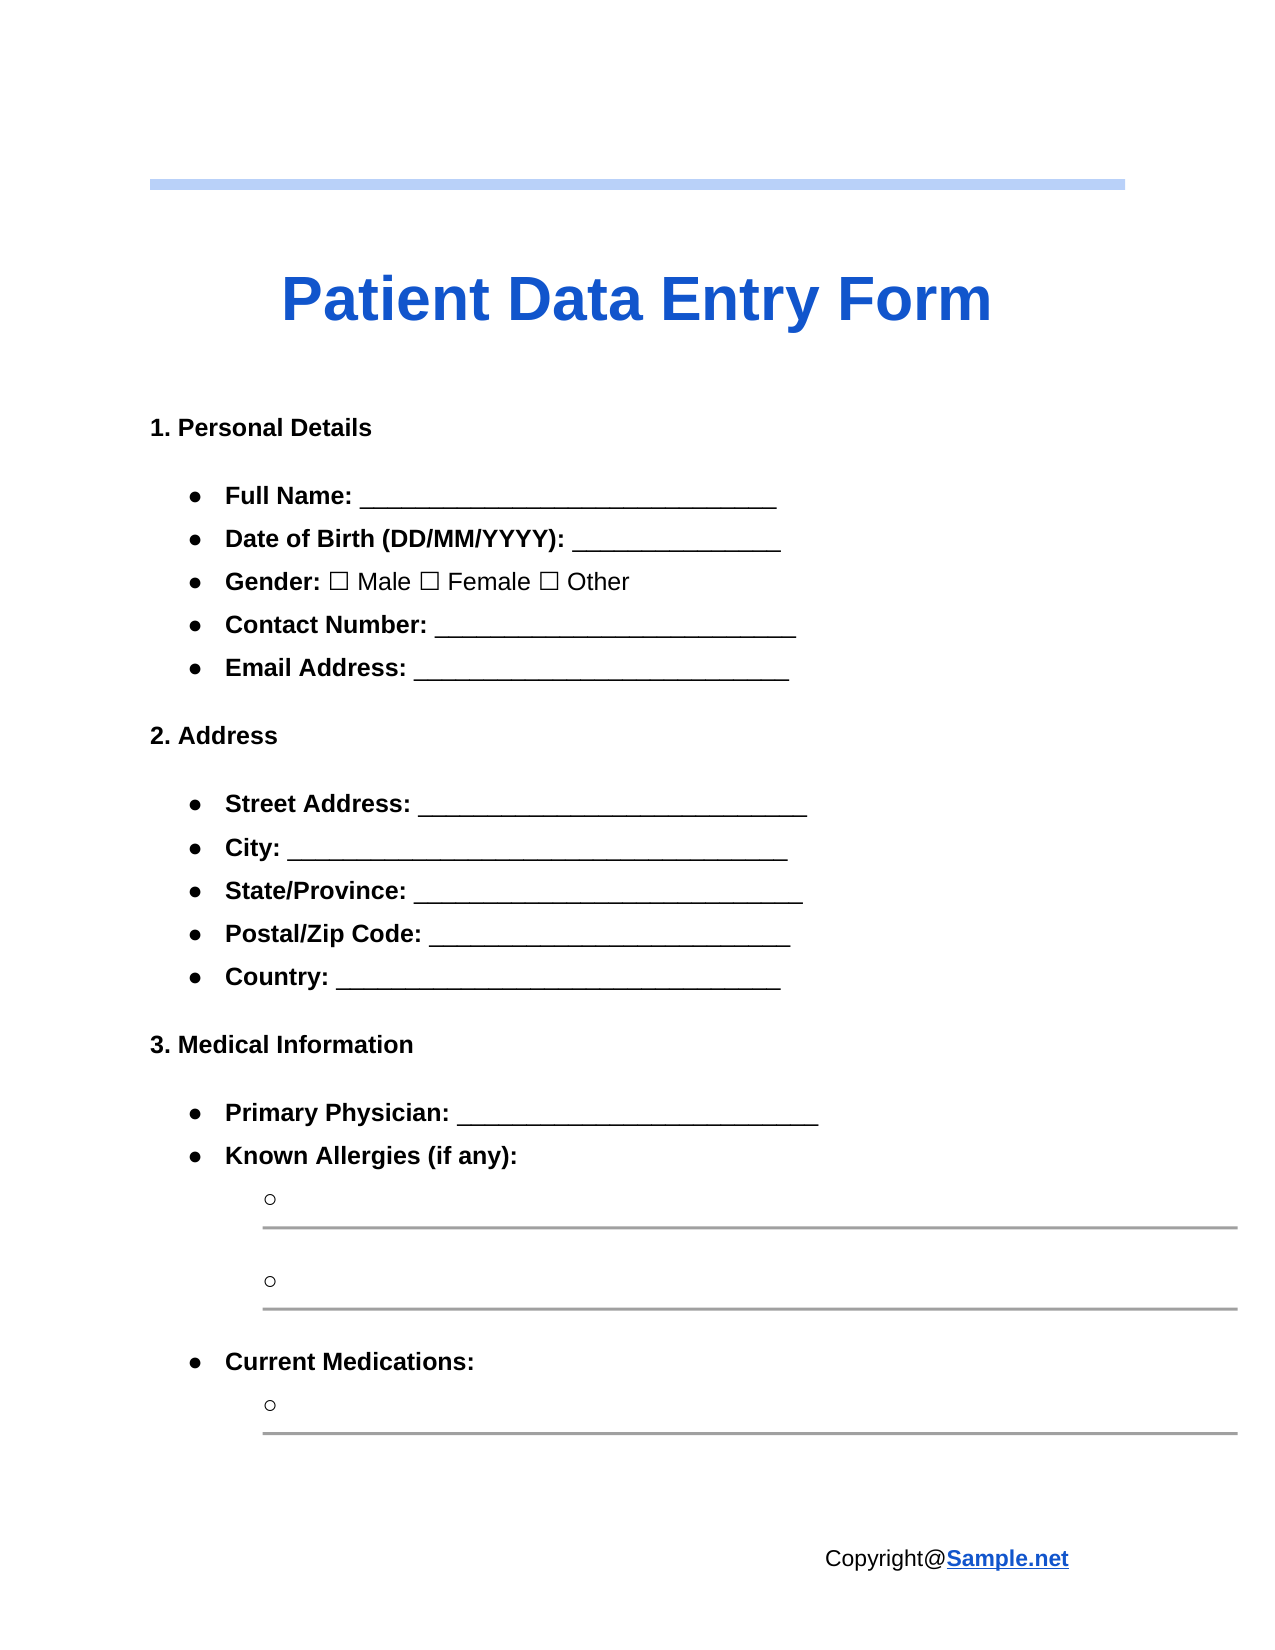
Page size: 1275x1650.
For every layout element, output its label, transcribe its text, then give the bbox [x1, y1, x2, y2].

list State/Province: ____________________________ [187, 876, 1125, 904]
list Date of Birth (DD/MM/YYYY): _______________ [187, 524, 1125, 552]
list Postal/Zip Code: __________________________ [187, 919, 1125, 947]
list Street Address: ____________________________ [187, 789, 1125, 818]
list Primary Physician: __________________________ [187, 1098, 1125, 1127]
list Gender: ☐ Male ☐ Female ☐ Other [187, 567, 1125, 596]
subtitle 2. Address [150, 721, 1125, 750]
picture [150, 179, 1125, 190]
list Country: ________________________________ [187, 962, 1125, 991]
list City: ____________________________________ [187, 832, 1125, 861]
list Full Name: ______________________________ [187, 481, 1125, 509]
list Contact Number: __________________________ [187, 610, 1125, 639]
list Email Address: ___________________________ [187, 653, 1125, 682]
list Known Allergies (if any): [187, 1141, 1125, 1170]
list Current Medications: [187, 1347, 1125, 1376]
subtitle Patient Data Entry Form [150, 190, 1125, 334]
subtitle 1. Personal Details [150, 369, 1125, 441]
subtitle 3. Medical Information [150, 1030, 1125, 1059]
